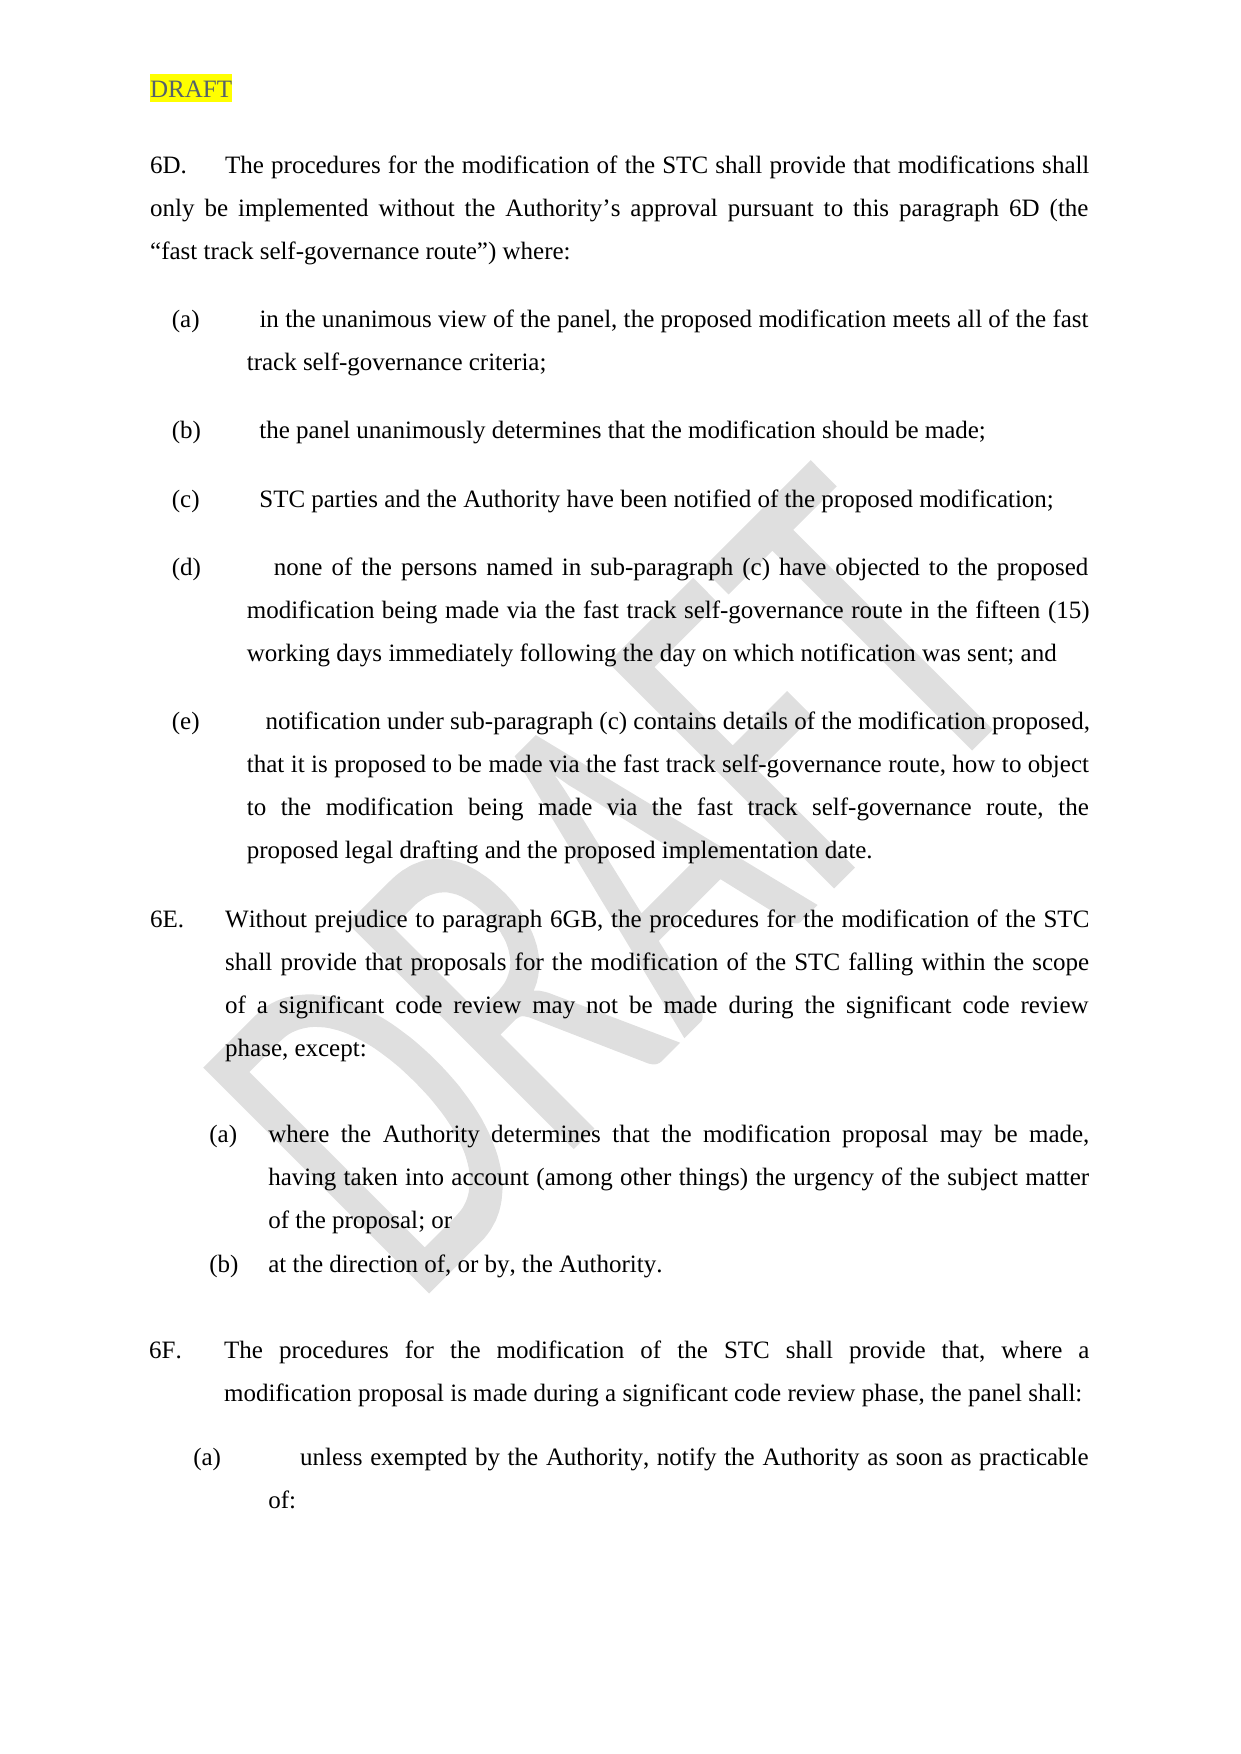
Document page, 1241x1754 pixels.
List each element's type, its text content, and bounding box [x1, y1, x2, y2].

list in the unanimous view of the panel, the proposed modification meets all of the fast track self-governance criteria; [172, 304, 1090, 376]
list none of the persons named in sub-paragraph (c) have objected to the proposed modification being made via the fast track self-governance route in the fifteen (15) working days immediately following the day on which notification was sent; and [172, 552, 1090, 667]
text 6F. The procedures for the modification of the STC shall provide that, where a modification proposal is made during a significant code review phase, the panel shall: [149, 1335, 1090, 1407]
list where the Authority determines that the modification proposal may be made, having taken into account (among other things) the urgency of the subject matter of the proposal; or [209, 1119, 1090, 1234]
list unless exempted by the Authority, notify the Authority as soon as practicable of: [193, 1442, 1090, 1514]
text 6E. Without prejudice to paragraph 6GB, the procedures for the modification of the STC shall provide that proposals for the modification of the STC falling within the scope of a significant code review may not be made during the significant code review phase, except: [150, 904, 1090, 1062]
list notification under sub-paragraph (c) contains details of the modification proposed, that it is proposed to be made via the fast track self-governance route, how to object to the modification being made via the fast track self-governance route, the proposed legal drafting and the proposed implementation date. [172, 706, 1090, 864]
list at the direction of, or by, the Authority. [209, 1249, 1090, 1277]
list STC parties and the Authority have been notified of the proposed modification; [172, 484, 1090, 512]
list the panel unanimously determines that the modification should be made; [172, 416, 1090, 444]
text 6D. The procedures for the modification of the STC shall provide that modifications shall only be implemented without the Authority’s approval pursuant to this paragraph 6D (the “fast track self-governance route”) where: [150, 150, 1090, 265]
